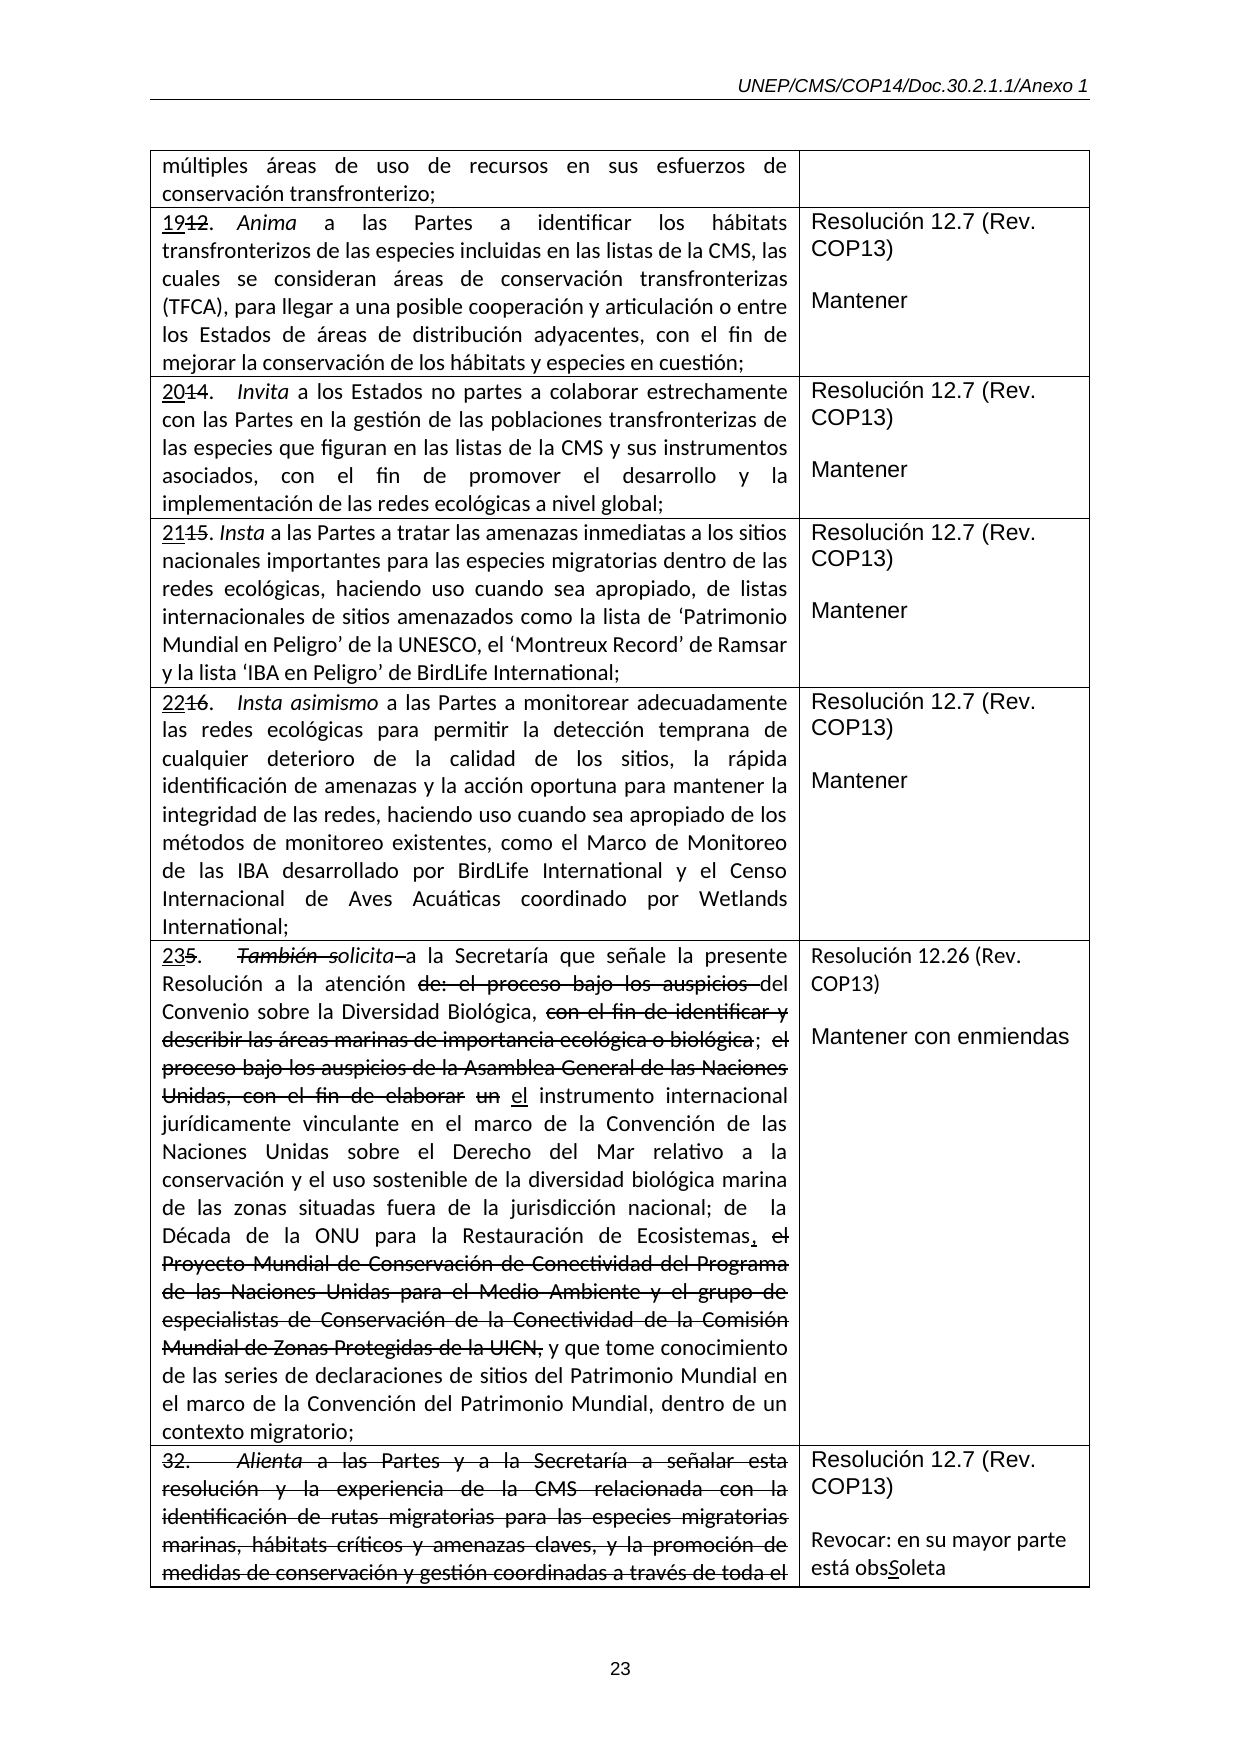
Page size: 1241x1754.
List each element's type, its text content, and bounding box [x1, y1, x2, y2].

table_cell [800, 151, 1089, 207]
table_cell Resolución 12.7 (Rev. COP13) Mantener [800, 688, 1089, 940]
table_cell Resolución 12.7 (Rev. COP13) Mantener [800, 208, 1089, 376]
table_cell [151, 151, 799, 207]
table_cell Resolución 12.7 (Rev. COP13) Mantener [800, 377, 1089, 517]
table_cell 1912. Anima a las Partes a identificar los hábitats transfronterizos de las especies incluidas en las listas de la CMS, las cuales se consideran áreas de conservación transfronterizas (TFCA), para llegar a una posible cooperación y articulación o entre los Estados de áreas de distribución adyacentes, con el fin de mejorar la conservación de los hábitats y especies en cuestión; [151, 208, 799, 376]
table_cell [151, 1446, 799, 1586]
table_cell Resolución 12.26 (Rev. COP13) Mantener con enmiendas [800, 941, 1089, 1445]
table_cell 235. También solicita a la Secretaría que señale la presente Resolución a la atención de: el proceso bajo los auspicios del Convenio sobre la Diversidad Biológica, con el fin de identificar y describir las áreas marinas de importancia ecológica o biológica; el proceso bajo los auspicios de la Asamblea General de las Naciones Unidas, con el fin de elaborar un el instrumento internacional jurídicamente vinculante en el marco de la Convención de las Naciones Unidas sobre el Derecho del Mar relativo a la conservación y el uso sostenible de la diversidad biológica marina de las zonas situadas fuera de la jurisdicción nacional; de la Década de la ONU para la Restauración de Ecosistemas, el Proyecto Mundial de Conservación de Conectividad del Programa de las Naciones Unidas para el Medio Ambiente y el grupo de especialistas de Conservación de la Conectividad de la Comisión Mundial de Zonas Protegidas de la UICN, y que tome conocimiento de las series de declaraciones de sitios del Patrimonio Mundial en el marco de la Convención del Patrimonio Mundial, dentro de un contexto migratorio; [151, 941, 799, 1445]
table_cell Resolución 12.7 (Rev. COP13) Mantener [800, 519, 1089, 687]
table_cell 2115. Insta a las Partes a tratar las amenazas inmediatas a los sitios nacionales importantes para las especies migratorias dentro de las redes ecológicas, haciendo uso cuando sea apropiado, de listas internacionales de sitios amenazados como la lista de ‘Patrimonio Mundial en Peligro’ de la UNESCO, el ‘Montreux Record’ de Ramsar y la lista ‘IBA en Peligro’ de BirdLife International; [151, 519, 799, 687]
table_cell 2216. Insta asimismo a las Partes a monitorear adecuadamente las redes ecológicas para permitir la detección temprana de cualquier deterioro de la calidad de los sitios, la rápida identificación de amenazas y la acción oportuna para mantener la integridad de las redes, haciendo uso cuando sea apropiado de los métodos de monitoreo existentes, como el Marco de Monitoreo de las IBA desarrollado por BirdLife International y el Censo Internacional de Aves Acuáticas coordinado por Wetlands International; [151, 688, 799, 940]
table_cell 2014. Invita a los Estados no partes a colaborar estrechamente con las Partes en la gestión de las poblaciones transfronterizas de las especies que figuran en las listas de la CMS y sus instrumentos asociados, con el fin de promover el desarrollo y la implementación de las redes ecológicas a nivel global; [151, 377, 799, 517]
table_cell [800, 1446, 1089, 1586]
